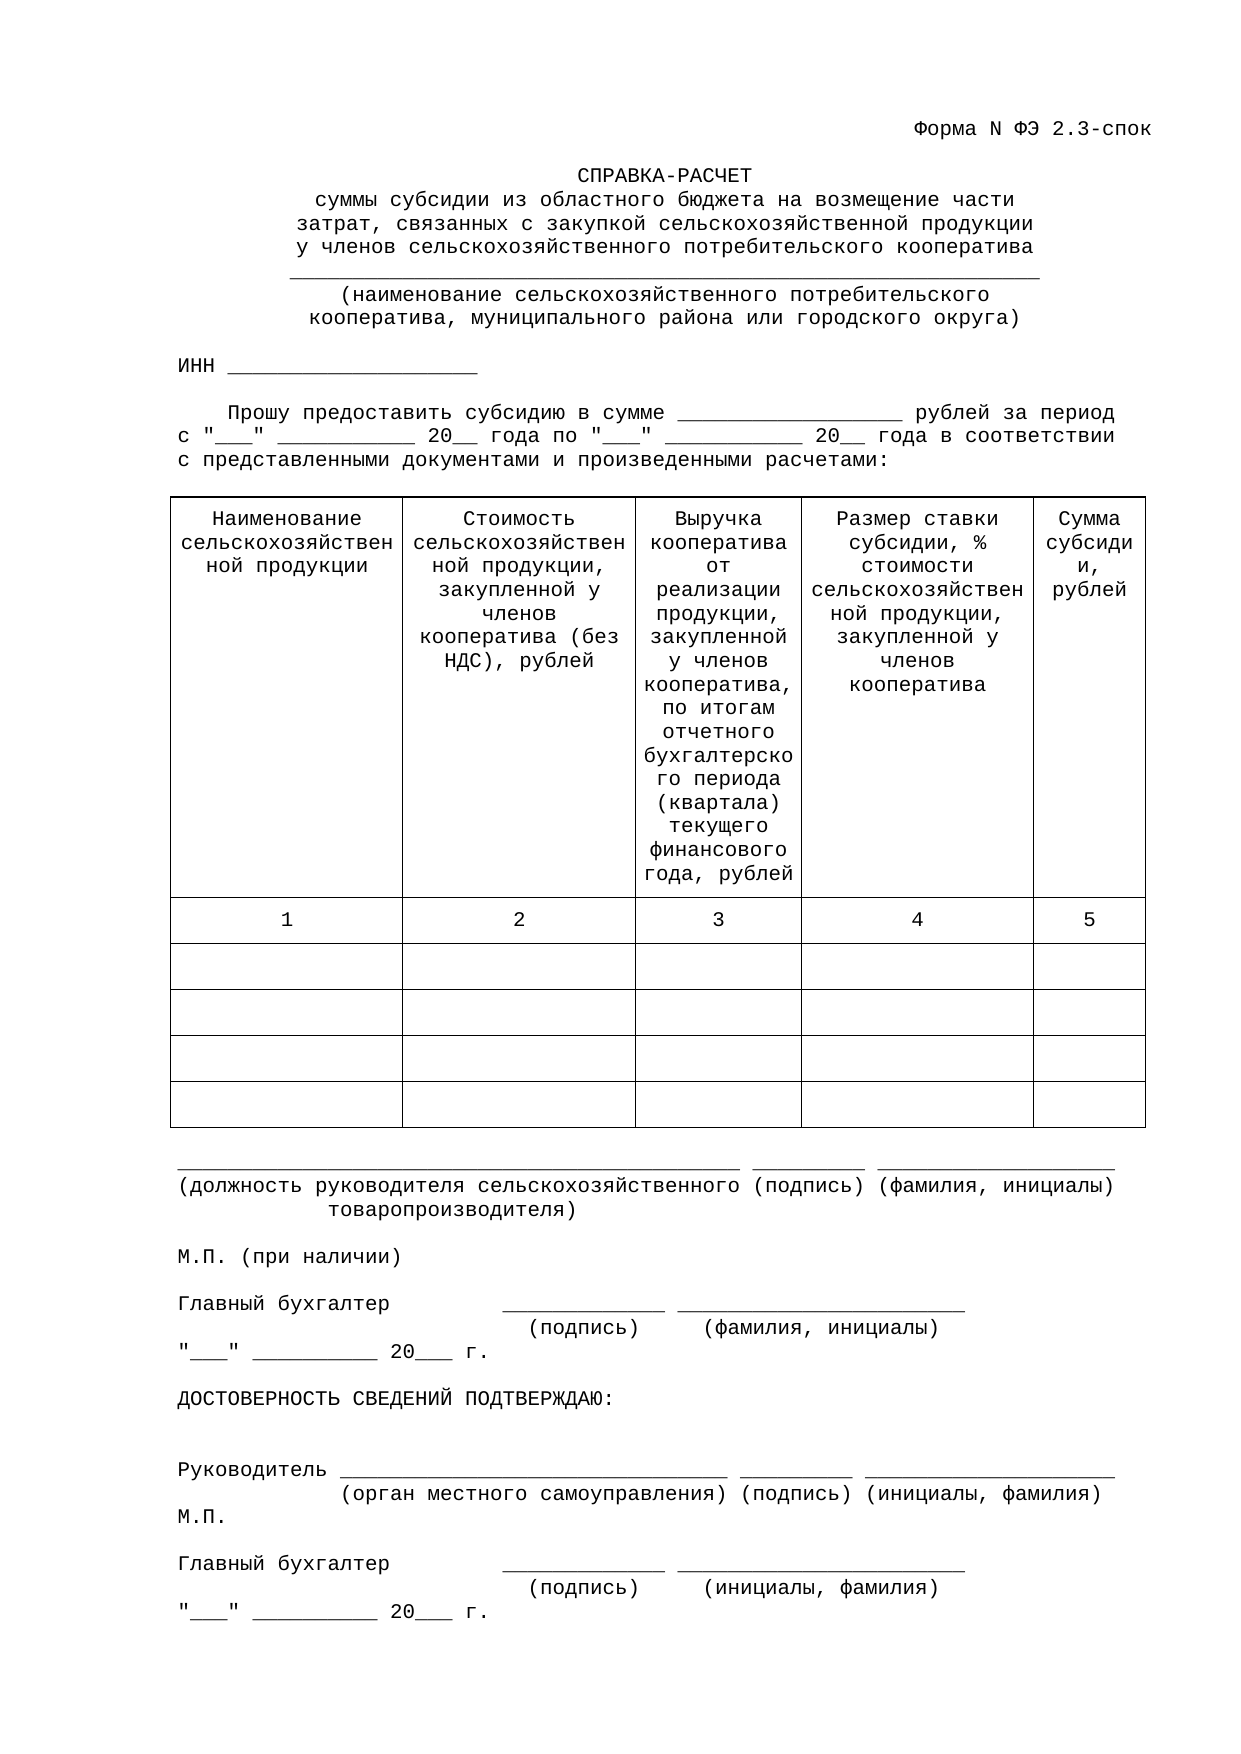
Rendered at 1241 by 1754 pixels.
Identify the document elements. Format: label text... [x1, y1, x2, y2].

table_cell [802, 944, 1033, 989]
text кооператива, муниципального района или городского округа) [177, 307, 1152, 331]
text "___" __________ 20___ г. [177, 1601, 1152, 1624]
text "___" __________ 20___ г. [177, 1341, 1152, 1364]
text (подпись) (инициалы, фамилия) [177, 1577, 1152, 1601]
table_cell [1034, 1036, 1145, 1081]
text Главный бухгалтер _____________ _______________________ [177, 1553, 1152, 1577]
text суммы субсидии из областного бюджета на возмещение части [177, 189, 1152, 213]
table_cell [1034, 990, 1145, 1035]
text Руководитель _______________________________ _________ ____________________ [177, 1459, 1152, 1482]
text Прошу предоставить субсидию в сумме __________________ рублей за период [177, 402, 1152, 426]
text (орган местного самоуправления) (подпись) (инициалы, фамилия) [177, 1482, 1152, 1506]
table_cell [403, 1036, 635, 1081]
table_header Размер ставки субсидии, % стоимости сельскохозяйственной продукции, закупленной у членов кооператива [802, 498, 1033, 897]
table_cell [403, 990, 635, 1035]
table_cell [636, 944, 801, 989]
text М.П. [177, 1506, 1152, 1530]
table_header Сумма субсидии, рублей [1034, 498, 1145, 897]
table_cell [403, 944, 635, 989]
text _____________________________________________ _________ ___________________ [177, 1151, 1152, 1175]
table_header Наименование сельскохозяйственной продукции [171, 498, 402, 897]
table_cell 3 [636, 898, 801, 943]
text товаропроизводителя) [177, 1199, 1152, 1222]
table_header Стоимость сельскохозяйственной продукции, закупленной у членов кооператива (без НДС), рублей [403, 498, 635, 897]
table_cell [1034, 1082, 1145, 1127]
text (подпись) (фамилия, инициалы) [177, 1317, 1152, 1341]
table_cell 5 [1034, 898, 1145, 943]
text у членов сельскохозяйственного потребительского кооператива [177, 236, 1152, 260]
table_cell [802, 990, 1033, 1035]
table_cell [403, 1082, 635, 1127]
text (наименование сельскохозяйственного потребительского [177, 284, 1152, 307]
table_cell 2 [403, 898, 635, 943]
text Главный бухгалтер _____________ _______________________ [177, 1293, 1152, 1317]
text СПРАВКА-РАСЧЕТ [177, 165, 1152, 189]
table_cell [171, 1082, 402, 1127]
table_cell [171, 1036, 402, 1081]
text с представленными документами и произведенными расчетами: [177, 449, 1152, 473]
table_cell [636, 1036, 801, 1081]
table_cell [636, 990, 801, 1035]
text ДОСТОВЕРНОСТЬ СВЕДЕНИЙ ПОДТВЕРЖДАЮ: [177, 1388, 1152, 1412]
table_cell 4 [802, 898, 1033, 943]
table_cell 1 [171, 898, 402, 943]
table_cell [171, 990, 402, 1035]
table_header Выручка кооператива от реализации продукции, закупленной у членов кооператива, по итогам отчетного бухгалтерского периода (квартала) текущего финансового года, рублей [636, 498, 801, 897]
text М.П. (при наличии) [177, 1246, 1152, 1270]
text ____________________________________________________________ [177, 260, 1152, 284]
text затрат, связанных с закупкой сельскохозяйственной продукции [177, 213, 1152, 236]
table_cell [636, 1082, 801, 1127]
table_cell [171, 944, 402, 989]
text Форма N ФЭ 2.3-спок [177, 118, 1152, 142]
text с "___" ___________ 20__ года по "___" ___________ 20__ года в соответствии [177, 426, 1152, 449]
table_cell [1034, 944, 1145, 989]
text (должность руководителя сельскохозяйственного (подпись) (фамилия, инициалы) [177, 1175, 1152, 1199]
text ИНН ____________________ [177, 354, 1152, 378]
table_cell [802, 1082, 1033, 1127]
table_cell [802, 1036, 1033, 1081]
